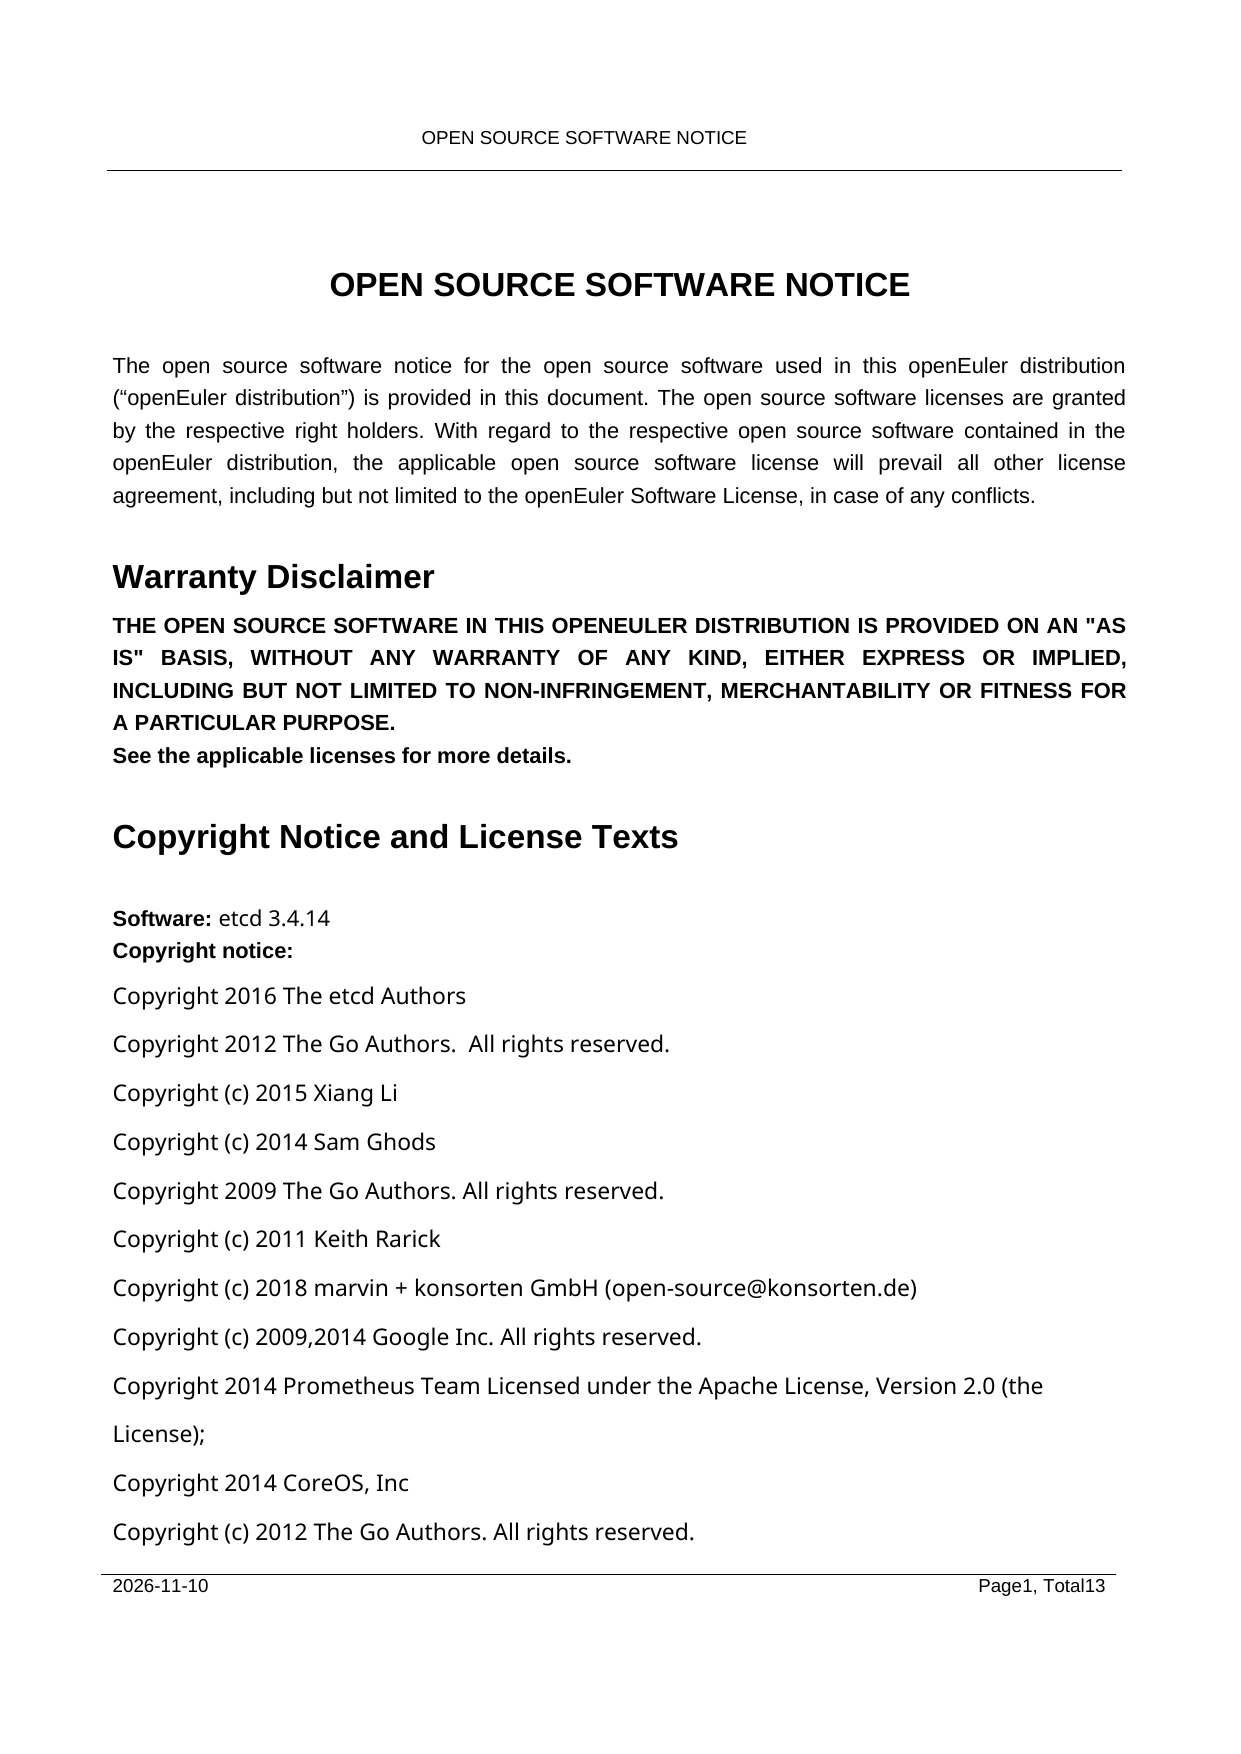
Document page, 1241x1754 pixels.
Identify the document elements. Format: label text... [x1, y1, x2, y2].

text Copyright notice: [112, 934, 1128, 966]
text THE OPEN SOURCE SOFTWARE IN THIS OPENEULER DISTRIBUTION IS PROVIDED ON AN "AS IS" BASIS, WITHOUT ANY WARRANTY OF ANY KIND, EITHER EXPRESS OR IMPLIED, INCLUDING BUT NOT LIMITED TO NON-INFRINGEMENT, MERCHANTABILITY OR FITNESS FOR A PARTICULAR PURPOSE. See the applicable licenses for more details. [112, 609, 1128, 771]
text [112, 979, 1128, 1548]
text OPEN SOURCE SOFTWARE NOTICE [112, 251, 1128, 316]
text Warranty Disclaimer [112, 544, 1128, 609]
text Software: etcd 3.4.14 [112, 901, 1128, 934]
text The open source software notice for the open source software used in this openEuler distribution (“openEuler distribution”) is provided in this document. The open source software licenses are granted by the respective right holders. With regard to the respective open source software contained in the openEuler distribution, the applicable open source software license will prevail all other license agreement, including but not limited to the openEuler Software License, in case of any conflicts. [112, 349, 1128, 511]
text Copyright Notice and License Texts [112, 804, 1128, 869]
